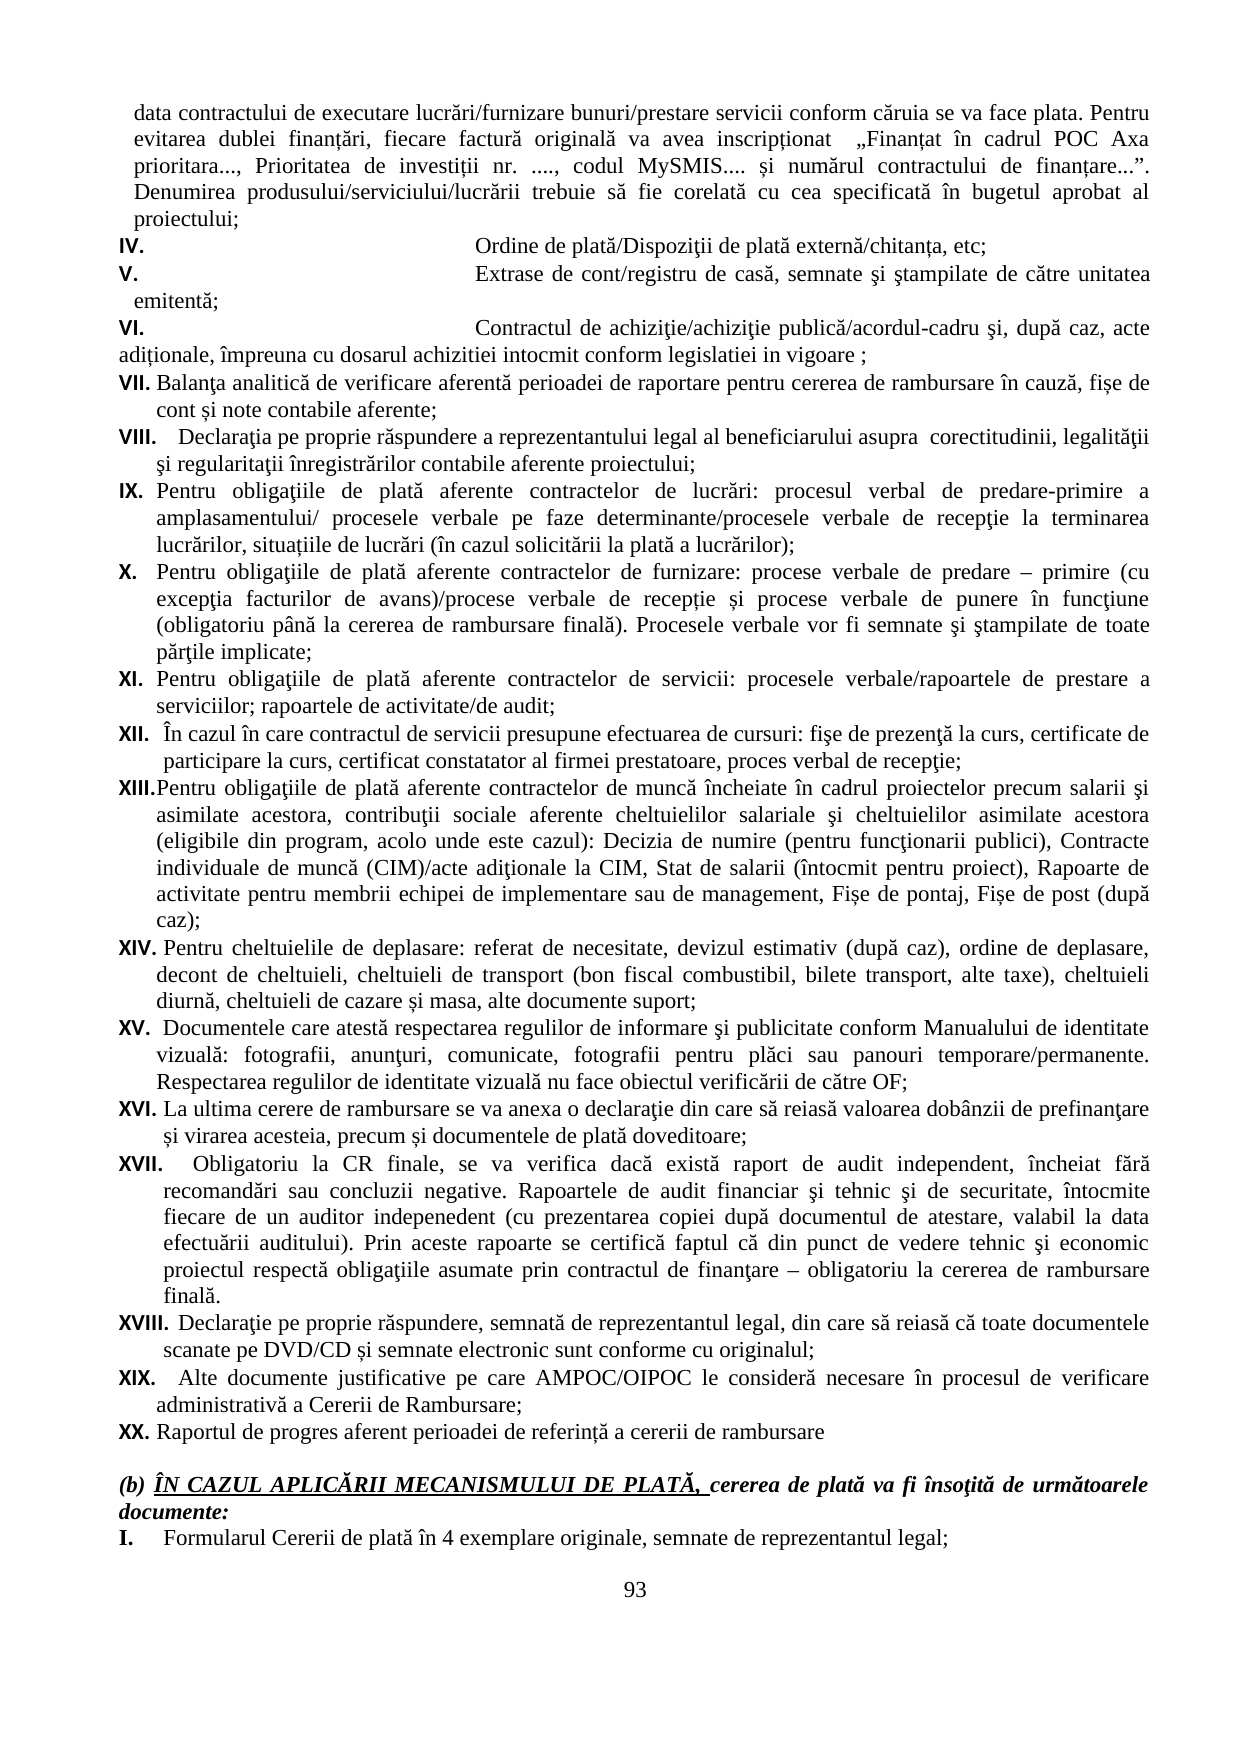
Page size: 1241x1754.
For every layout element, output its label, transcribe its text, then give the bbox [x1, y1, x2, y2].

list Balanţa analitică de verificare aferentă perioadei de raportare pentru cererea de rambursare în cauză, fișe de cont și note contabile aferente; [119, 368, 1152, 422]
list Contractul de achiziţie/achiziţie publică/acordul-cadru şi, după caz, acte adiționale, împreuna cu dosarul achizitiei intocmit conform legislatiei in vigoare ; [119, 313, 1152, 368]
list Pentru cheltuielile de deplasare: referat de necesitate, devizul estimativ (după caz), ordine de deplasare, decont de cheltuieli, cheltuieli de transport (bon fiscal combustibil, bilete transport, alte taxe), cheltuieli diurnă, cheltuieli de cazare și masa, alte documente suport; [119, 933, 1152, 1013]
list Alte documente justificative pe care AMPOC/OIPOC le consideră necesare în procesul de verificare administrativă a Cererii de Rambursare; [119, 1363, 1152, 1417]
list Obligatoriu la CR finale, se va verifica dacă există raport de audit independent, încheiat fără recomandări sau concluzii negative. Rapoartele de audit financiar şi tehnic şi de securitate, întocmite fiecare de un auditor indepenedent (cu prezentarea copiei după documentul de atestare, valabil la data efectuării auditului). Prin aceste rapoarte se certifică faptul că din punct de vedere tehnic şi economic proiectul respectă obligaţiile asumate prin contractul de finanţare – obligatoriu la cererea de rambursare finală. [119, 1149, 1152, 1308]
list Pentru obligaţiile de plată aferente contractelor de muncă încheiate în cadrul proiectelor precum salarii şi asimilate acestora, contribuţii sociale aferente cheltuielilor salariale şi cheltuielilor asimilate acestora (eligibile din program, acolo unde este cazul): Decizia de numire (pentru funcţionarii publici), Contracte individuale de muncă (CIM)/acte adiţionale la CIM, Stat de salarii (întocmit pentru proiect), Rapoarte de activitate pentru membrii echipei de implementare sau de management, Fișe de pontaj, Fișe de post (după caz); [119, 773, 1152, 933]
list Formularul Cererii de plată în 4 exemplare originale, semnate de reprezentantul legal; [119, 1524, 1152, 1551]
list Extrase de cont/registru de casă, semnate şi ştampilate de către unitatea emitentă; [119, 259, 1152, 313]
text (b) ÎN CAZUL APLICĂRII MECANISMULUI DE PLATĂ, cererea de plată va fi însoţită de următoarele documente: [119, 1472, 1152, 1524]
list În cazul în care contractul de servicii presupune efectuarea de cursuri: fişe de prezenţă la curs, certificate de participare la curs, certificat constatator al firmei prestatoare, proces verbal de recepţie; [119, 719, 1152, 773]
list Pentru obligaţiile de plată aferente contractelor de lucrări: procesul verbal de predare-primire a amplasamentului/ procesele verbale pe faze determinante/procesele verbale de recepţie la terminarea lucrărilor, situațiile de lucrări (în cazul solicitării la plată a lucrărilor); [119, 476, 1152, 557]
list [119, 99, 1152, 231]
list Pentru obligaţiile de plată aferente contractelor de servicii: procesele verbale/rapoartele de prestare a serviciilor; rapoartele de activitate/de audit; [119, 664, 1152, 719]
list Declaraţie pe proprie răspundere, semnată de reprezentantul legal, din care să reiasă că toate documentele scanate pe DVD/CD și semnate electronic sunt conforme cu originalul; [119, 1308, 1152, 1363]
list Pentru obligaţiile de plată aferente contractelor de furnizare: procese verbale de predare – primire (cu excepţia facturilor de avans)/procese verbale de recepție și procese verbale de punere în funcţiune (obligatoriu până la cererea de rambursare finală). Procesele verbale vor fi semnate şi ştampilate de toate părţile implicate; [119, 557, 1152, 664]
list Raportul de progres aferent perioadei de referință a cererii de rambursare [119, 1417, 1152, 1445]
list Declaraţia pe proprie răspundere a reprezentantului legal al beneficiarului asupra corectitudinii, legalităţii şi regularitaţii înregistrărilor contabile aferente proiectului; [119, 422, 1152, 476]
list La ultima cerere de rambursare se va anexa o declaraţie din care să reiasă valoarea dobânzii de prefinanţare și virarea acesteia, precum și documentele de plată doveditoare; [119, 1094, 1152, 1149]
list Documentele care atestă respectarea regulilor de informare şi publicitate conform Manualului de identitate vizuală: fotografii, anunţuri, comunicate, fotografii pentru plăci sau panouri temporare/permanente. Respectarea regulilor de identitate vizuală nu face obiectul verificării de către OF; [119, 1013, 1152, 1094]
list Ordine de plată/Dispoziţii de plată externă/chitanța, etc; [119, 231, 1152, 259]
